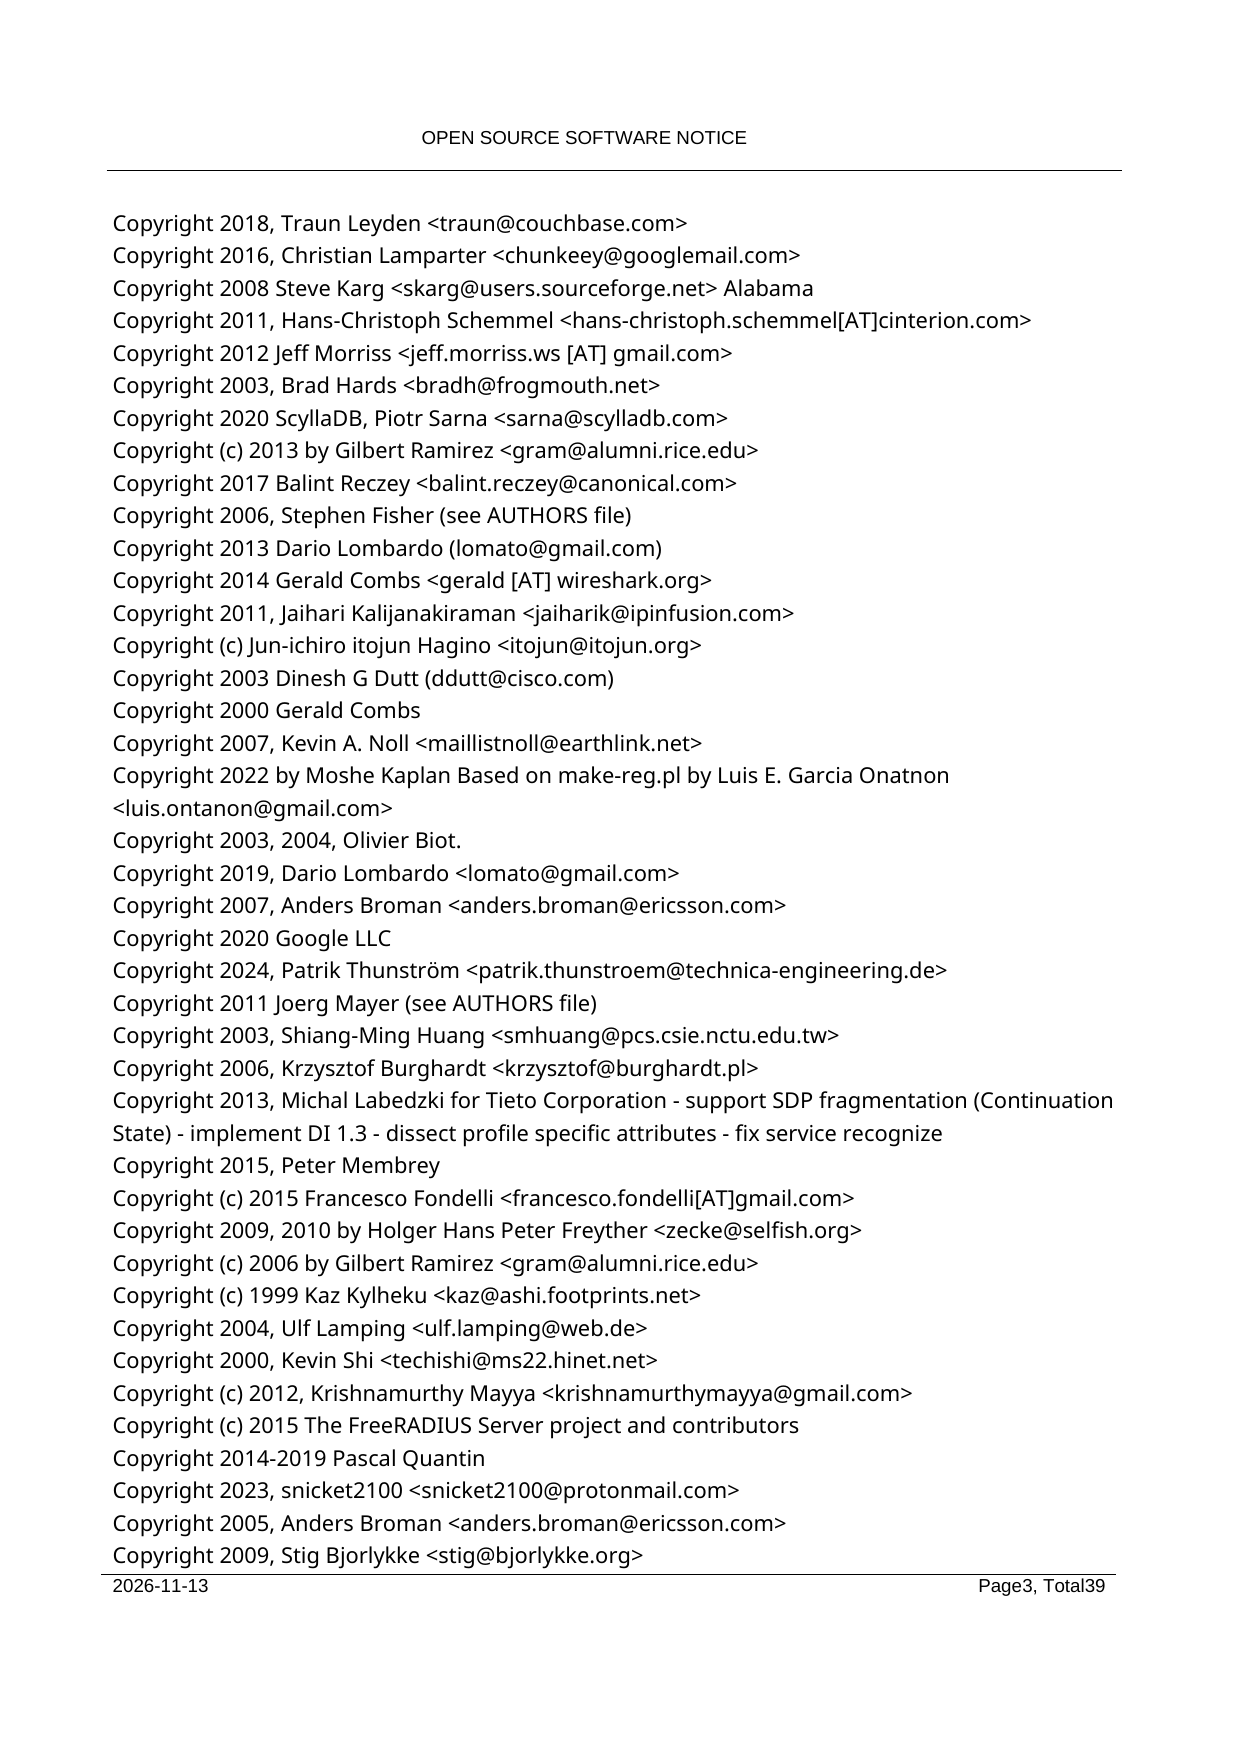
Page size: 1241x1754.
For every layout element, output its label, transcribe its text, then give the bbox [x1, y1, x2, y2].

text Copyright 2007, Anders Broman <anders.broman@ericsson.com> [112, 889, 1128, 921]
text Copyright 2015, Peter Membrey [112, 1149, 1128, 1181]
text Copyright (c) 2013 by Gilbert Ramirez <gram@alumni.rice.edu> [112, 434, 1128, 466]
text Copyright (c) 2015 Francesco Fondelli <francesco.fondelli[AT]gmail.com> [112, 1181, 1128, 1214]
text Copyright 2011 Joerg Mayer (see AUTHORS file) [112, 986, 1128, 1019]
text Copyright 2017 Balint Reczey <balint.reczey@canonical.com> [112, 466, 1128, 499]
text Copyright 2000 Gerald Combs [112, 694, 1128, 726]
text Copyright (c) 2012, Krishnamurthy Mayya <krishnamurthymayya@gmail.com> [112, 1376, 1128, 1409]
text Copyright 2000, Kevin Shi <techishi@ms22.hinet.net> [112, 1344, 1128, 1376]
text Copyright 2019, Dario Lombardo <lomato@gmail.com> [112, 856, 1128, 889]
text Copyright 2012 Jeff Morriss <jeff.morriss.ws [AT] gmail.com> [112, 336, 1128, 369]
text Copyright (c) 2006 by Gilbert Ramirez <gram@alumni.rice.edu> [112, 1246, 1128, 1279]
text Copyright 2022 by Moshe Kaplan Based on make-reg.pl by Luis E. Garcia Onatnon <luis.ontanon@gmail.com> [112, 759, 1128, 824]
text Copyright 2009, Stig Bjorlykke <stig@bjorlykke.org> [112, 1539, 1128, 1571]
text Copyright 2024, Patrik Thunström <patrik.thunstroem@technica-engineering.de> [112, 954, 1128, 986]
text Copyright 2003, Brad Hards <bradh@frogmouth.net> [112, 369, 1128, 401]
text Copyright 2020 ScyllaDB, Piotr Sarna <sarna@scylladb.com> [112, 401, 1128, 434]
text Copyright 2013, Michal Labedzki for Tieto Corporation - support SDP fragmentation (Continuation State) - implement DI 1.3 - dissect profile specific attributes - fix service recognize [112, 1084, 1128, 1149]
text Copyright 2003 Dinesh G Dutt (ddutt@cisco.com) [112, 661, 1128, 694]
text Copyright 2004, Ulf Lamping <ulf.lamping@web.de> [112, 1311, 1128, 1344]
text Copyright 2014 Gerald Combs <gerald [AT] wireshark.org> [112, 564, 1128, 596]
text Copyright 2013 Dario Lombardo (lomato@gmail.com) [112, 531, 1128, 564]
text Copyright (c) 1999 Kaz Kylheku <kaz@ashi.footprints.net> [112, 1279, 1128, 1311]
text Copyright 2009, 2010 by Holger Hans Peter Freyther <zecke@selfish.org> [112, 1214, 1128, 1246]
text Copyright 2003, 2004, Olivier Biot. [112, 824, 1128, 856]
text Copyright 2011, Jaihari Kalijanakiraman <jaiharik@ipinfusion.com> [112, 596, 1128, 629]
text Copyright 2003, Shiang-Ming Huang <smhuang@pcs.csie.nctu.edu.tw> [112, 1019, 1128, 1051]
text Copyright 2018, Traun Leyden <traun@couchbase.com> [112, 206, 1128, 239]
text Copyright 2016, Christian Lamparter <chunkeey@googlemail.com> [112, 239, 1128, 271]
text Copyright 2006, Krzysztof Burghardt <krzysztof@burghardt.pl> [112, 1051, 1128, 1084]
text Copyright 2007, Kevin A. Noll <maillistnoll@earthlink.net> [112, 726, 1128, 759]
text Copyright 2020 Google LLC [112, 921, 1128, 954]
text Copyright 2006, Stephen Fisher (see AUTHORS file) [112, 499, 1128, 531]
text Copyright 2008 Steve Karg <skarg@users.sourceforge.net> Alabama [112, 271, 1128, 304]
text Copyright 2023, snicket2100 <snicket2100@protonmail.com> [112, 1474, 1128, 1506]
text Copyright (c) 2015 The FreeRADIUS Server project and contributors [112, 1409, 1128, 1441]
text Copyright 2011, Hans-Christoph Schemmel <hans-christoph.schemmel[AT]cinterion.com> [112, 304, 1128, 336]
text Copyright (c) Jun-ichiro itojun Hagino <itojun@itojun.org> [112, 629, 1128, 661]
text Copyright 2014-2019 Pascal Quantin [112, 1441, 1128, 1474]
text Copyright 2005, Anders Broman <anders.broman@ericsson.com> [112, 1506, 1128, 1539]
